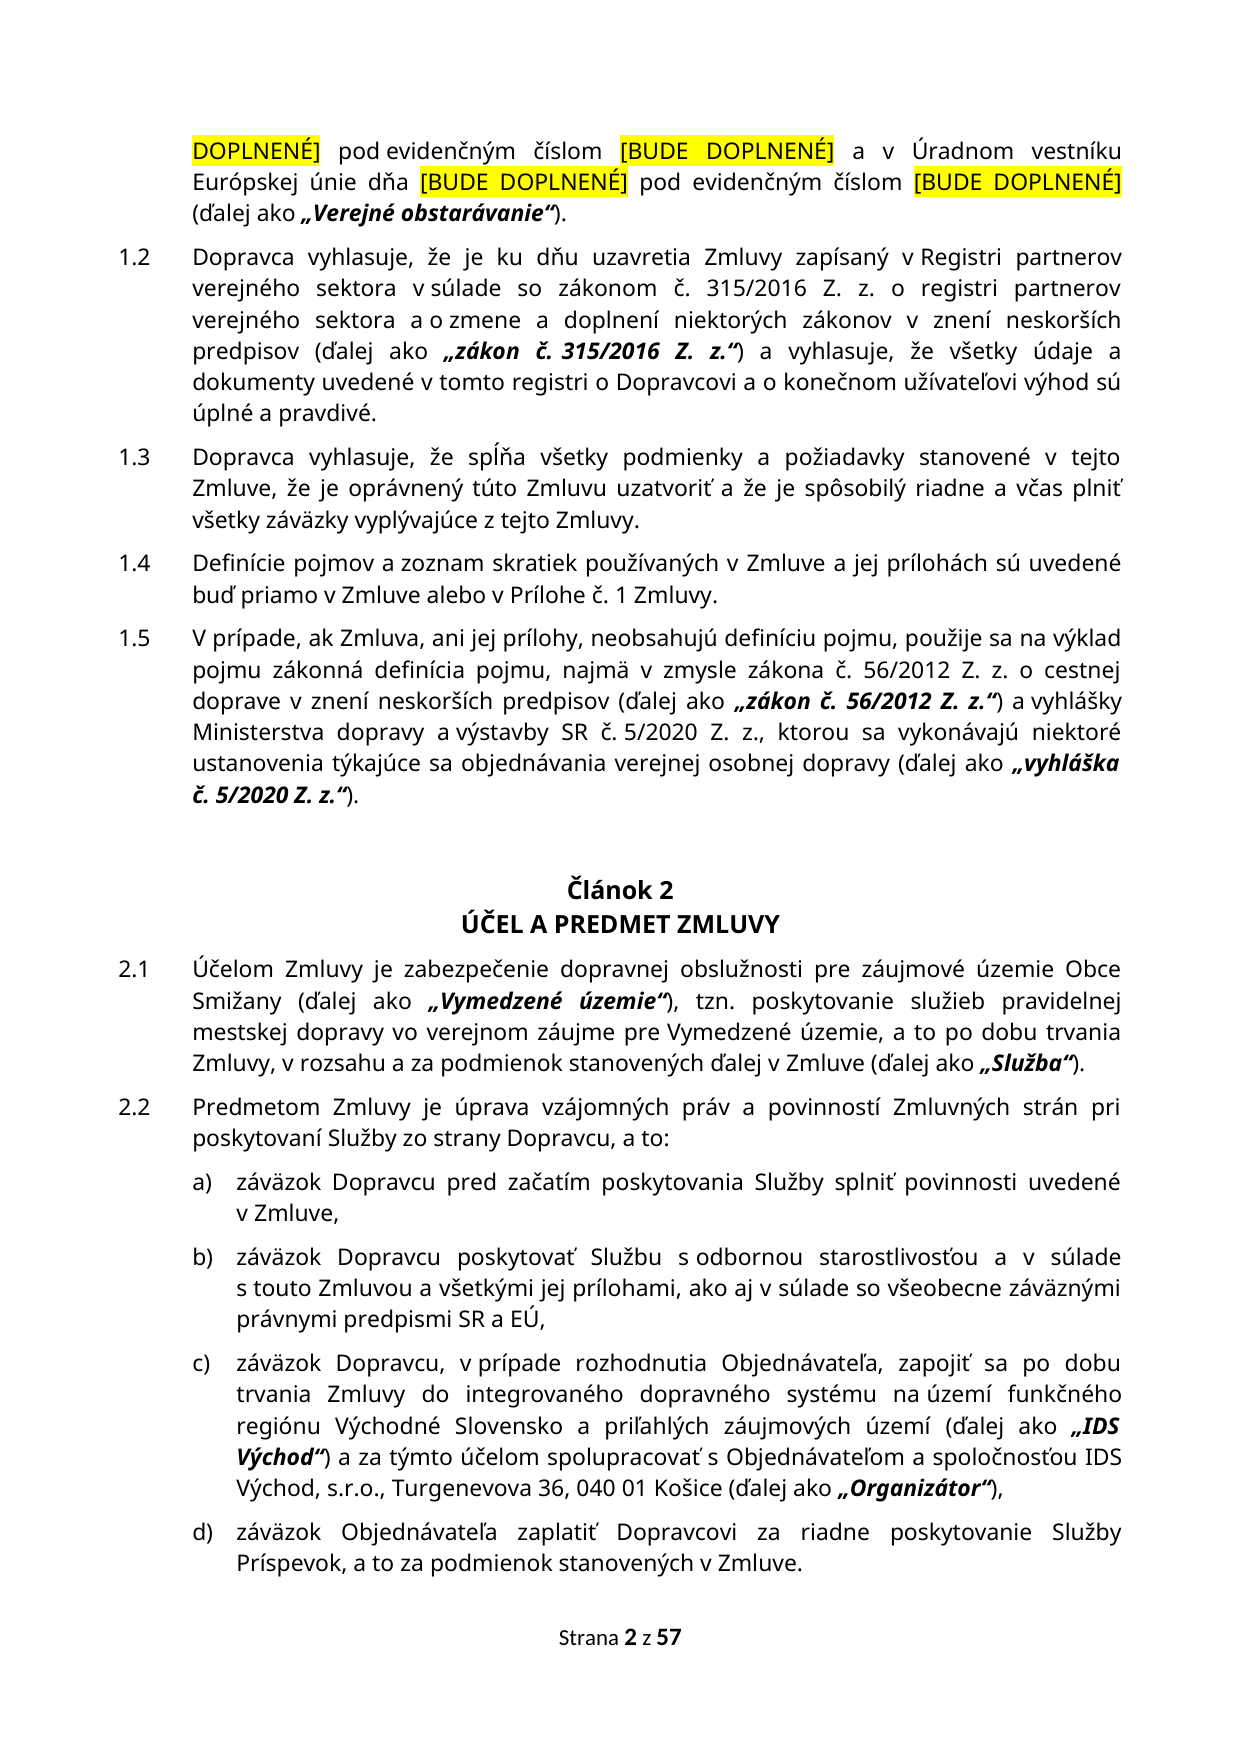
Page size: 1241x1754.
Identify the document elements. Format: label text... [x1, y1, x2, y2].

list záväzok Dopravcu pred začatím poskytovania Služby splniť povinnosti uvedené v Zmluve, [192, 1166, 1122, 1228]
subtitle Predmetom Zmluvy je úprava vzájomných práv a povinností Zmluvných strán pri poskytovaní Služby zo strany Dopravcu, a to: [118, 1091, 1122, 1153]
list záväzok Dopravcu, v prípade rozhodnutia Objednávateľa, zapojiť sa po dobu trvania Zmluvy do integrovaného dopravného systému na území funkčného regiónu Východné Slovensko a priľahlých záujmových území (ďalej ako „IDS Východ“) a za týmto účelom spolupracovať s Objednávateľom a spoločnosťou IDS Východ, s.r.o., Turgenevova 36, 040 01 Košice (ďalej ako „Organizátor“), [192, 1347, 1122, 1503]
subtitle Definície pojmov a zoznam skratiek používaných v Zmluve a jej prílohách sú uvedené buď priamo v Zmluve alebo v Prílohe č. 1 Zmluvy. [118, 547, 1122, 610]
list záväzok Objednávateľa zaplatiť Dopravcovi za riadne poskytovanie Služby Príspevok, a to za podmienok stanovených v Zmluve. [192, 1516, 1122, 1578]
list záväzok Dopravcu poskytovať Službu s odbornou starostlivosťou a v súlade s touto Zmluvou a všetkými jej prílohami, ako aj v súlade so všeobecne záväznými právnymi predpismi SR a EÚ, [192, 1241, 1122, 1334]
subtitle Dopravca vyhlasuje, že spĺňa všetky podmienky a požiadavky stanovené v tejto Zmluve, že je oprávnený túto Zmluvu uzatvoriť a že je spôsobilý riadne a včas plniť všetky záväzky vyplývajúce z tejto Zmluvy. [118, 441, 1122, 535]
subtitle ÚČEL A PREDMET ZMLUVY [118, 873, 1122, 941]
subtitle V prípade, ak Zmluva, ani jej prílohy, neobsahujú definíciu pojmu, použije sa na výklad pojmu zákonná definícia pojmu, najmä v zmysle zákona č. 56/2012 Z. z. o cestnej doprave v znení neskorších predpisov (ďalej ako „zákon č. 56/2012 Z. z.“) a vyhlášky Ministerstva dopravy a výstavby SR č. 5/2020 Z. z., ktorou sa vykonávajú niektoré ustanovenia týkajúce sa objednávania verejnej osobnej dopravy (ďalej ako „vyhláška č. 5/2020 Z. z.“). [118, 622, 1122, 810]
subtitle Dopravca vyhlasuje, že je ku dňu uzavretia Zmluvy zapísaný v Registri partnerov verejného sektora v súlade so zákonom č. 315/2016 Z. z. o registri partnerov verejného sektora a o zmene a doplnení niektorých zákonov v znení neskorších predpisov (ďalej ako „zákon č. 315/2016 Z. z.“) a vyhlasuje, že všetky údaje a dokumenty uvedené v tomto registri o Dopravcovi a o konečnom užívateľovi výhod sú úplné a pravdivé. [118, 241, 1122, 428]
subtitle Účelom Zmluvy je zabezpečenie dopravnej obslužnosti pre záujmové územie Obce Smižany (ďalej ako „Vymedzené územie“), tzn. poskytovanie služieb pravidelnej mestskej dopravy vo verejnom záujme pre Vymedzené územie, a to po dobu trvania Zmluvy, v rozsahu a za podmienok stanovených ďalej v Zmluve (ďalej ako „Služba“). [118, 953, 1122, 1078]
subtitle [118, 135, 1122, 228]
